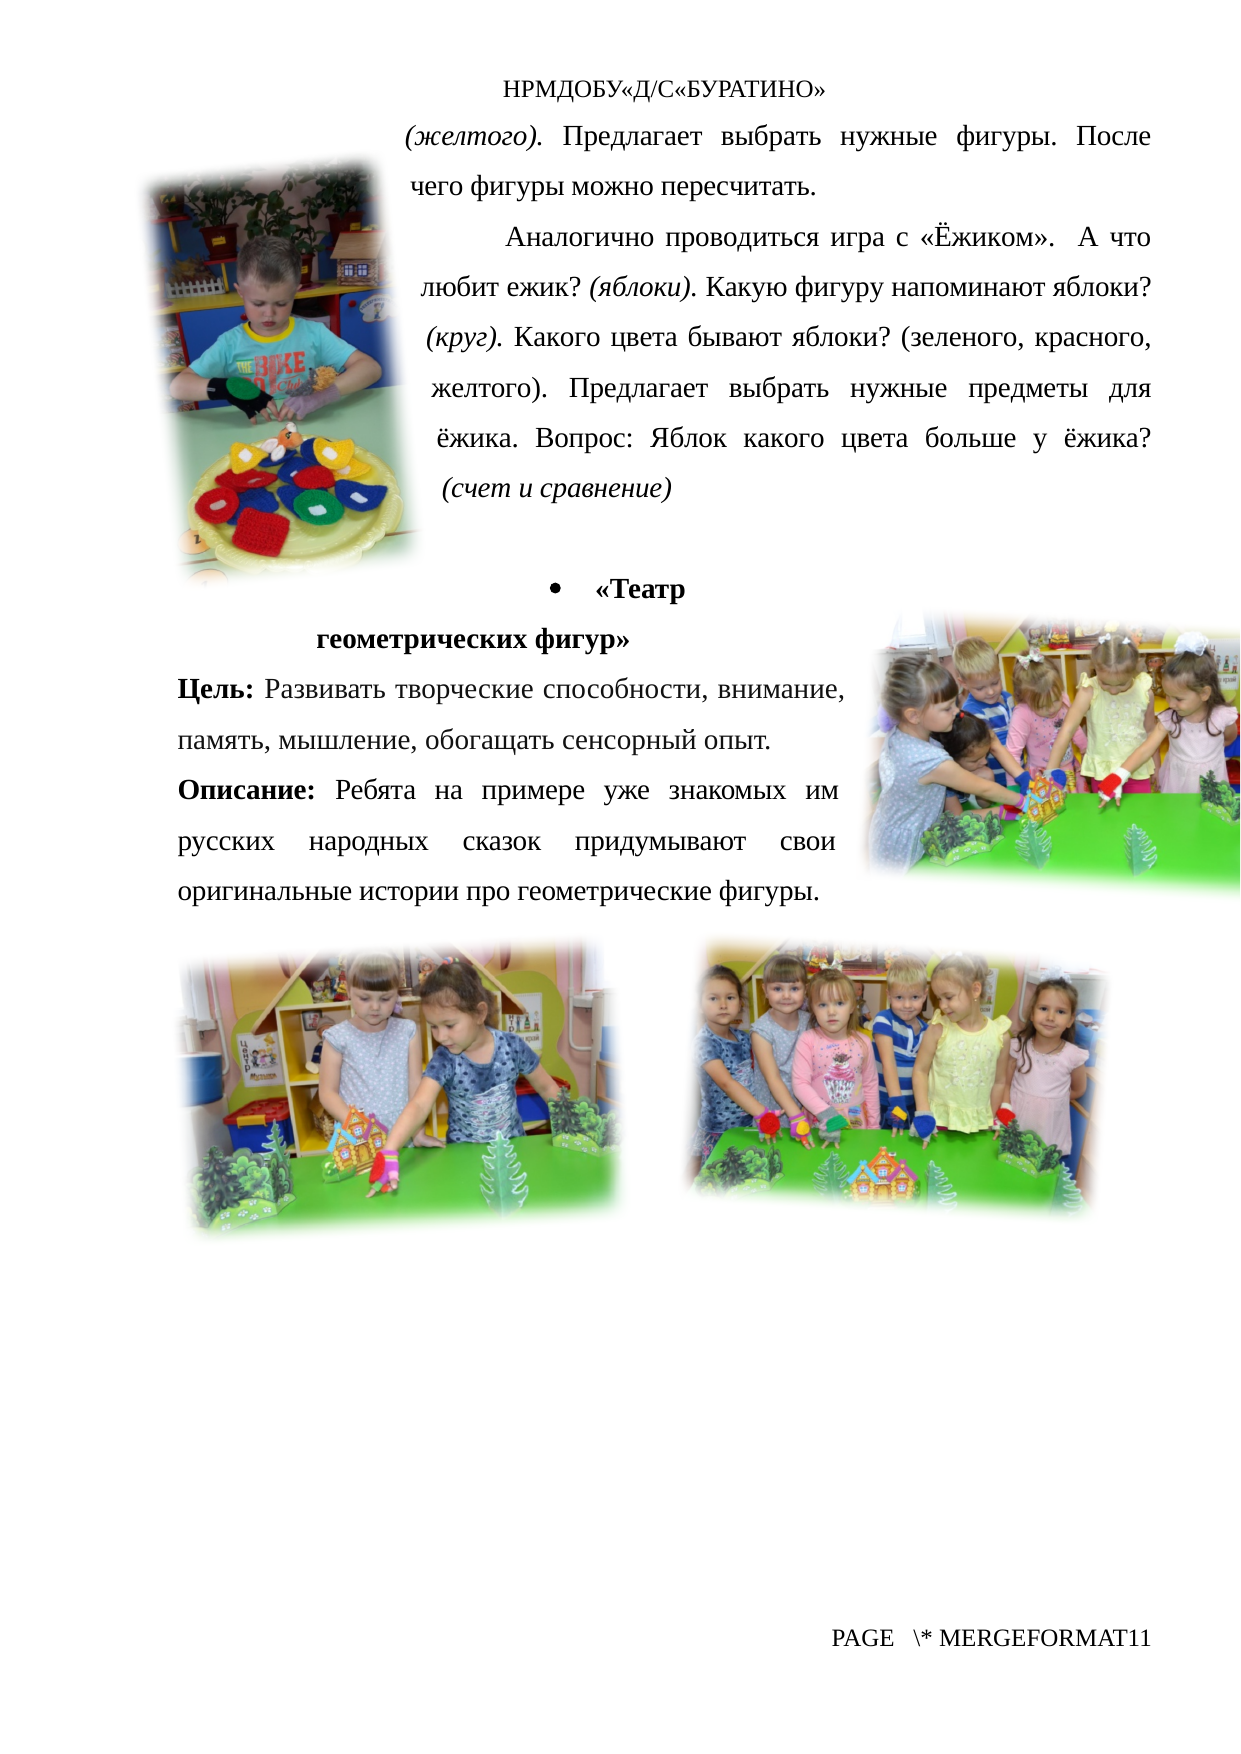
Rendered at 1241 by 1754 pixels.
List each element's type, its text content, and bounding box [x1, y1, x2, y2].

picture [707, 960, 1085, 1196]
text Цель: Развивать творческие способности, внимание, память, мышление, обогащать сенсорный опыт. [177, 672, 871, 756]
picture [886, 633, 1241, 875]
picture [164, 180, 397, 561]
text Аналогично проводиться игра с «Ёжиком». А что любит ежик? (яблоки). Какую фигуру напоминают яблоки? (круг). Какого цвета бывают яблоки? (зеленого, красного, желтого). Предлагает выбрать нужные предметы для ёжика. Вопрос: Яблок какого цвета больше у ёжика? (счет и сравнение) [390, 219, 1152, 504]
list «Театр геометрических фигур» [279, 571, 1152, 655]
picture [198, 960, 603, 1217]
text Описание: Ребята на примере уже знакомых им русских народных сказок придумывают свои оригинальные истории про геометрические фигуры. [177, 772, 1152, 906]
